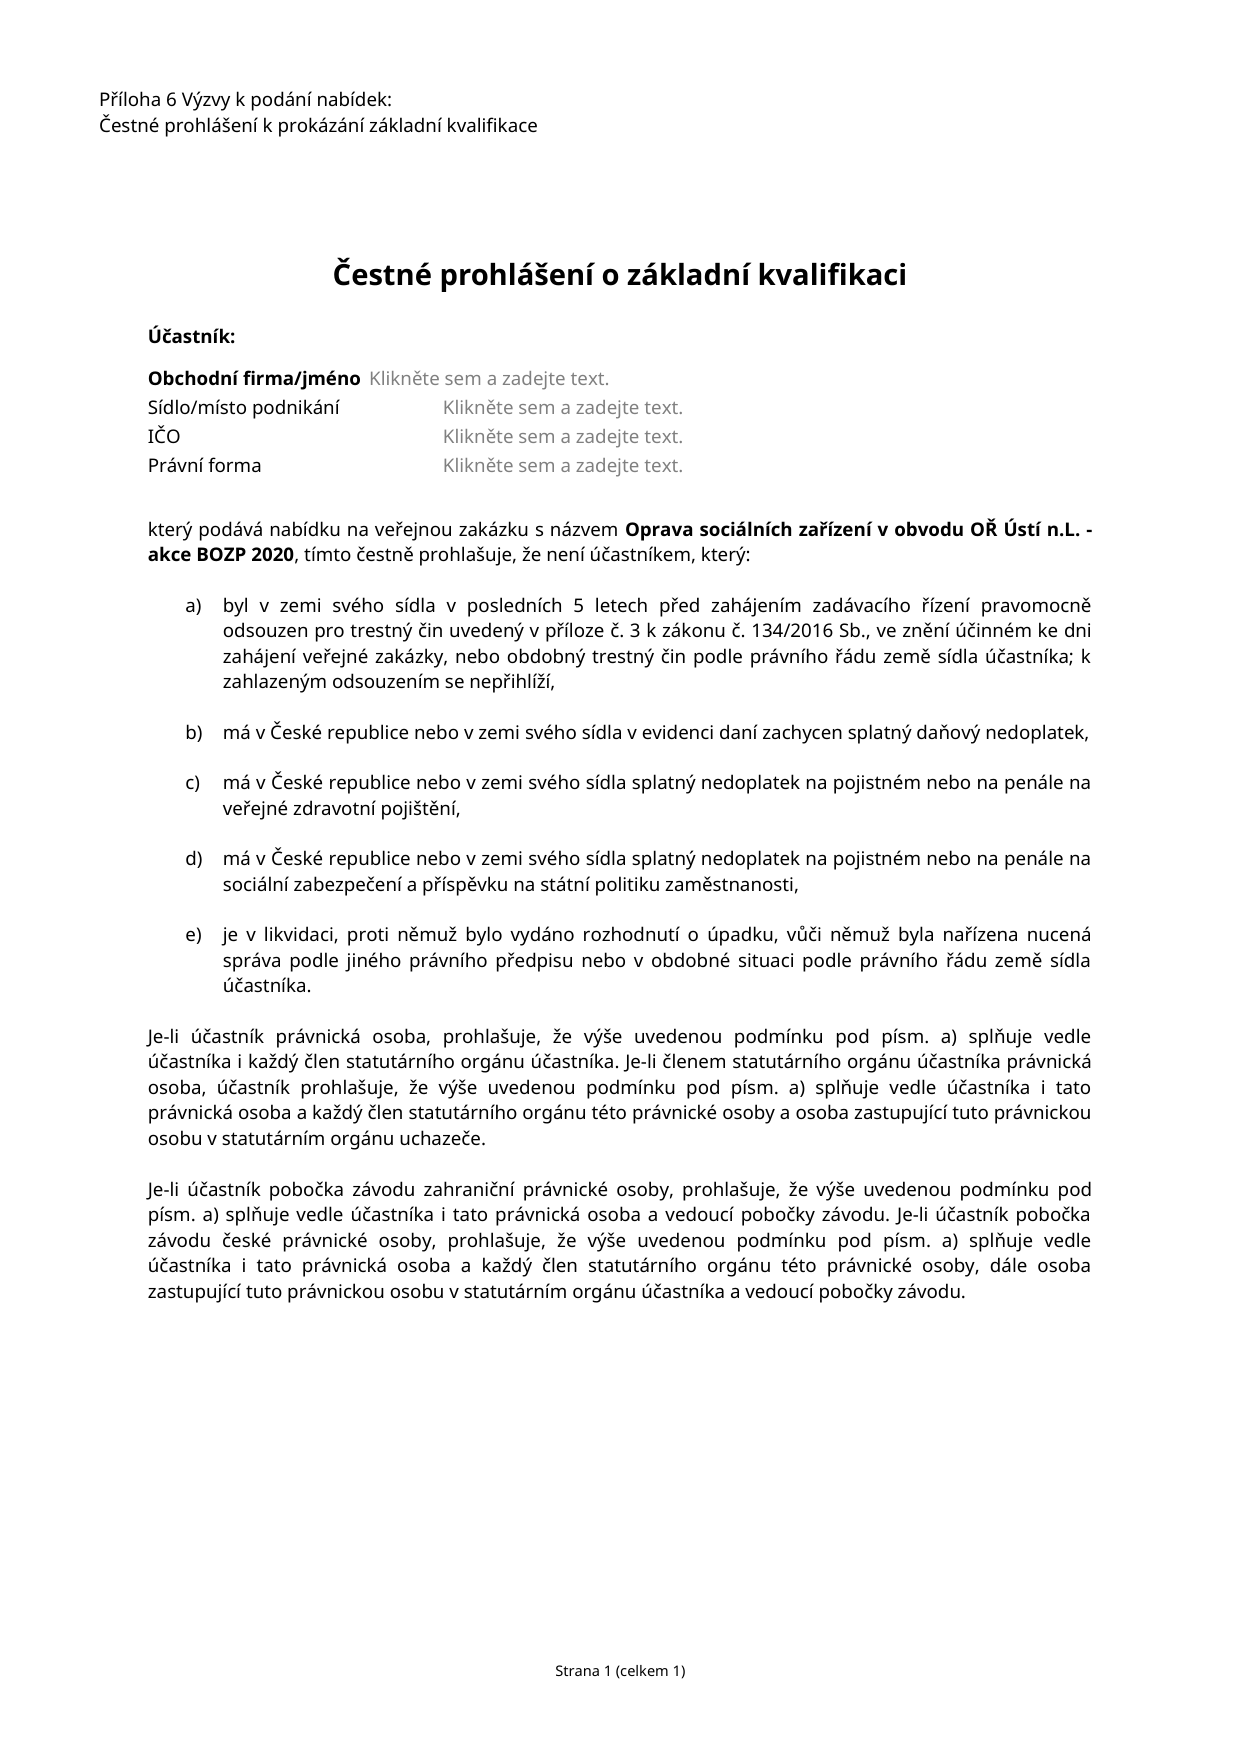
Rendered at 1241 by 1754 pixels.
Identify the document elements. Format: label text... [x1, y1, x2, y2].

list má v České republice nebo v zemi svého sídla v evidenci daní zachycen splatný daňový nedoplatek, [185, 719, 1093, 744]
text Sídlo/místo podnikání [148, 391, 1093, 420]
text který podává nabídku na veřejnou zakázku s názvem Oprava sociálních zařízení v obvodu OŘ Ústí n.L. - akce BOZP 2020, tímto čestně prohlašuje, že není účastníkem, který: [148, 516, 1093, 567]
title Čestné prohlášení o základní kvalifikaci [148, 254, 1093, 293]
text Je-li účastník právnická osoba, prohlašuje, že výše uvedenou podmínku pod písm. a) splňuje vedle účastníka i každý člen statutárního orgánu účastníka. Je-li členem statutárního orgánu účastníka právnická osoba, účastník prohlašuje, že výše uvedenou podmínku pod písm. a) splňuje vedle účastníka i tato právnická osoba a každý člen statutárního orgánu této právnické osoby a osoba zastupující tuto právnickou osobu v statutárním orgánu uchazeče. [148, 1023, 1093, 1151]
text Právní forma [148, 449, 1093, 478]
list byl v zemi svého sídla v posledních 5 letech před zahájením zadávacího řízení pravomocně odsouzen pro trestný čin uvedený v příloze č. 3 k zákonu č. 134/2016 Sb., ve znění účinném ke dni zahájení veřejné zakázky, nebo obdobný trestný čin podle právního řádu země sídla účastníka; k zahlazeným odsouzením se nepřihlíží, [185, 592, 1093, 694]
list má v České republice nebo v zemi svého sídla splatný nedoplatek na pojistném nebo na penále na sociální zabezpečení a příspěvku na státní politiku zaměstnanosti, [185, 846, 1093, 897]
text IČO [148, 420, 1093, 449]
text Účastník: [148, 318, 1093, 349]
list je v likvidaci, proti němuž bylo vydáno rozhodnutí o úpadku, vůči němuž byla nařízena nucená správa podle jiného právního předpisu nebo v obdobné situaci podle právního řádu země sídla účastníka. [185, 922, 1093, 998]
text Obchodní firma/jméno [148, 362, 1093, 391]
list má v České republice nebo v zemi svého sídla splatný nedoplatek na pojistném nebo na penále na veřejné zdravotní pojištění, [185, 769, 1093, 821]
text Je-li účastník pobočka závodu zahraniční právnické osoby, prohlašuje, že výše uvedenou podmínku pod písm. a) splňuje vedle účastníka i tato právnická osoba a vedoucí pobočky závodu. Je-li účastník pobočka závodu české právnické osoby, prohlašuje, že výše uvedenou podmínku pod písm. a) splňuje vedle účastníka i tato právnická osoba a každý člen statutárního orgánu této právnické osoby, dále osoba zastupující tuto právnickou osobu v statutárním orgánu účastníka a vedoucí pobočky závodu. [148, 1176, 1093, 1304]
